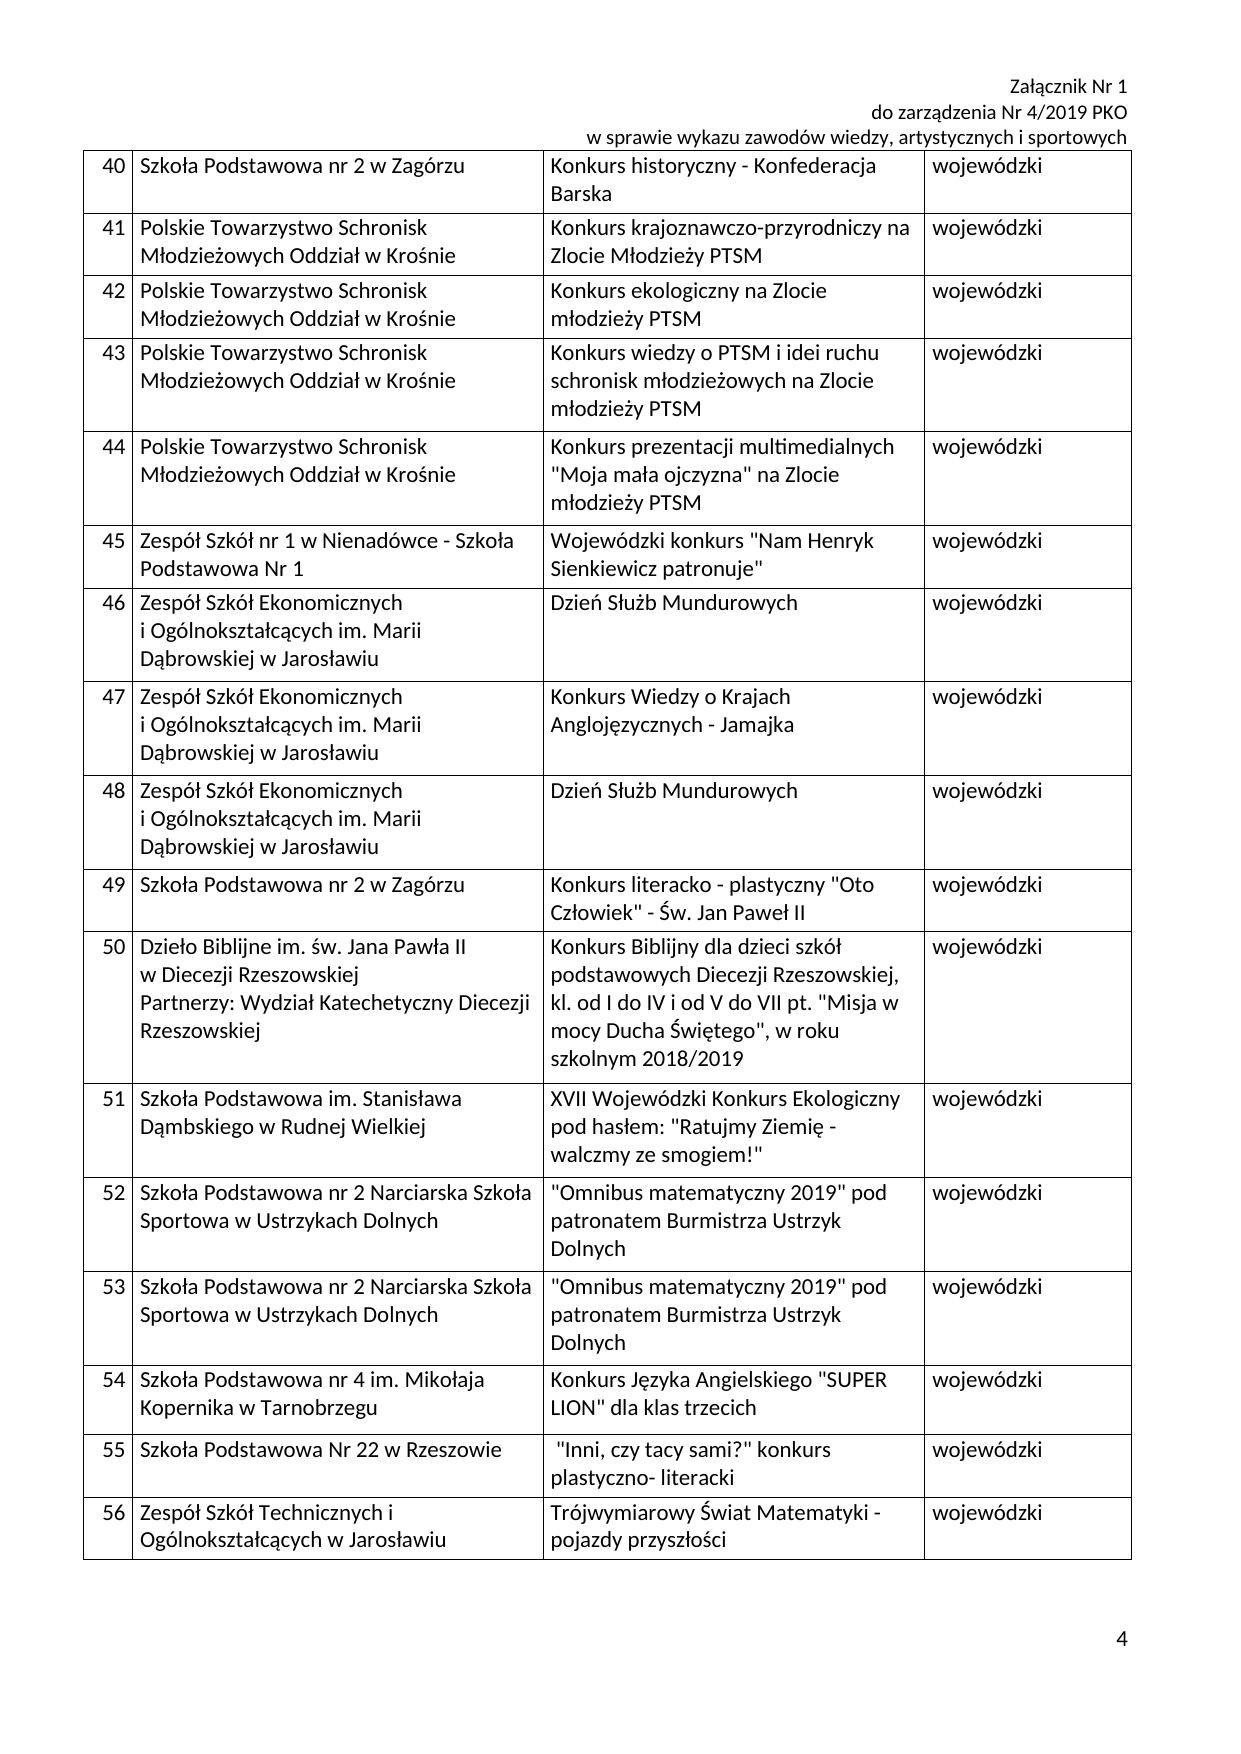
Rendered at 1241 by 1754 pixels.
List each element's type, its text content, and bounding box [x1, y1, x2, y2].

table_cell "Inni, czy tacy sami?" konkurs plastyczno- literacki [544, 1435, 924, 1497]
table_cell Konkurs Biblijny dla dzieci szkół podstawowych Diecezji Rzeszowskiej, kl. od I do IV i od V do VII pt. "Misja w mocy Ducha Świętego", w roku szkolnym 2018/2019 [544, 932, 924, 1083]
table_cell 45 [84, 526, 132, 587]
table_cell wojewódzki [925, 932, 1131, 1083]
table_cell wojewódzki [925, 526, 1131, 587]
table_cell wojewódzki [925, 1084, 1131, 1177]
table_cell Konkurs krajoznawczo-przyrodniczy na Zlocie Młodzieży PTSM [544, 214, 924, 275]
table_cell Polskie Towarzystwo Schronisk Młodzieżowych Oddział w Krośnie [133, 339, 543, 431]
table_cell wojewódzki [925, 682, 1131, 775]
table_cell Zespół Szkół Ekonomicznych i Ogólnokształcących im. Marii Dąbrowskiej w Jarosławiu [133, 682, 543, 775]
table_cell 53 [84, 1272, 132, 1364]
table_cell Zespół Szkół Technicznych i Ogólnokształcących w Jarosławiu [133, 1498, 543, 1559]
table_cell Zespół Szkół Ekonomicznych i Ogólnokształcących im. Marii Dąbrowskiej w Jarosławiu [133, 776, 543, 869]
table_cell wojewódzki [925, 214, 1131, 275]
table_cell 47 [84, 682, 132, 775]
table_cell wojewódzki [925, 276, 1131, 337]
table_cell 44 [84, 432, 132, 525]
table_cell wojewódzki [925, 870, 1131, 931]
table_cell wojewódzki [925, 1272, 1131, 1364]
table_cell Konkurs ekologiczny na Zlocie młodzieży PTSM [544, 276, 924, 337]
table_cell Konkurs literacko - plastyczny "Oto Człowiek" - Św. Jan Paweł II [544, 870, 924, 931]
table_cell Polskie Towarzystwo Schronisk Młodzieżowych Oddział w Krośnie [133, 432, 543, 525]
table_cell Szkoła Podstawowa Nr 22 w Rzeszowie [133, 1435, 543, 1497]
table_cell wojewódzki [925, 589, 1131, 681]
table_cell 52 [84, 1178, 132, 1271]
table_cell Polskie Towarzystwo Schronisk Młodzieżowych Oddział w Krośnie [133, 214, 543, 275]
table_cell Szkoła Podstawowa nr 2 Narciarska Szkoła Sportowa w Ustrzykach Dolnych [133, 1272, 543, 1364]
table_cell Konkurs Wiedzy o Krajach Anglojęzycznych - Jamajka [544, 682, 924, 775]
table_cell 43 [84, 339, 132, 431]
table_cell Zespół Szkół Ekonomicznych i Ogólnokształcących im. Marii Dąbrowskiej w Jarosławiu [133, 589, 543, 681]
table_cell 54 [84, 1366, 132, 1434]
table_cell "Omnibus matematyczny 2019" pod patronatem Burmistrza Ustrzyk Dolnych [544, 1272, 924, 1364]
table_cell Konkurs Języka Angielskiego "SUPER LION" dla klas trzecich [544, 1366, 924, 1434]
table_cell XVII Wojewódzki Konkurs Ekologiczny pod hasłem: "Ratujmy Ziemię - walczmy ze smogiem!" [544, 1084, 924, 1177]
table_cell Dzieło Biblijne im. św. Jana Pawła II w Diecezji Rzeszowskiej Partnerzy: Wydział Katechetyczny Diecezji Rzeszowskiej [133, 932, 543, 1083]
table_cell 55 [84, 1435, 132, 1497]
table_cell Dzień Służb Mundurowych [544, 776, 924, 869]
table_cell Zespół Szkół nr 1 w Nienadówce - Szkoła Podstawowa Nr 1 [133, 526, 543, 587]
table_cell wojewódzki [925, 776, 1131, 869]
table_cell wojewódzki [925, 1178, 1131, 1271]
table_cell 46 [84, 589, 132, 681]
table_cell Szkoła Podstawowa nr 2 w Zagórzu [133, 870, 543, 931]
table_cell wojewódzki [925, 151, 1131, 212]
table_cell Szkoła Podstawowa im. Stanisława Dąmbskiego w Rudnej Wielkiej [133, 1084, 543, 1177]
table_cell 51 [84, 1084, 132, 1177]
table_cell 41 [84, 214, 132, 275]
table_cell 56 [84, 1498, 132, 1559]
table_cell Konkurs prezentacji multimedialnych "Moja mała ojczyzna" na Zlocie młodzieży PTSM [544, 432, 924, 525]
table_cell 40 [84, 151, 132, 212]
table_cell wojewódzki [925, 1498, 1131, 1559]
table_cell 50 [84, 932, 132, 1083]
table_cell Szkoła Podstawowa nr 4 im. Mikołaja Kopernika w Tarnobrzegu [133, 1366, 543, 1434]
table_cell Polskie Towarzystwo Schronisk Młodzieżowych Oddział w Krośnie [133, 276, 543, 337]
table_cell wojewódzki [925, 339, 1131, 431]
table_cell Konkurs wiedzy o PTSM i idei ruchu schronisk młodzieżowych na Zlocie młodzieży PTSM [544, 339, 924, 431]
table_cell Dzień Służb Mundurowych [544, 589, 924, 681]
table_cell Szkoła Podstawowa nr 2 w Zagórzu [133, 151, 543, 212]
table_cell Konkurs historyczny - Konfederacja Barska [544, 151, 924, 212]
table_cell 49 [84, 870, 132, 931]
table_cell 42 [84, 276, 132, 337]
table_cell 48 [84, 776, 132, 869]
table_cell Wojewódzki konkurs "Nam Henryk Sienkiewicz patronuje" [544, 526, 924, 587]
table_cell wojewódzki [925, 1435, 1131, 1497]
table_cell wojewódzki [925, 432, 1131, 525]
table_cell Trójwymiarowy Świat Matematyki - pojazdy przyszłości [544, 1498, 924, 1559]
table_cell wojewódzki [925, 1366, 1131, 1434]
table_cell "Omnibus matematyczny 2019" pod patronatem Burmistrza Ustrzyk Dolnych [544, 1178, 924, 1271]
table_cell Szkoła Podstawowa nr 2 Narciarska Szkoła Sportowa w Ustrzykach Dolnych [133, 1178, 543, 1271]
